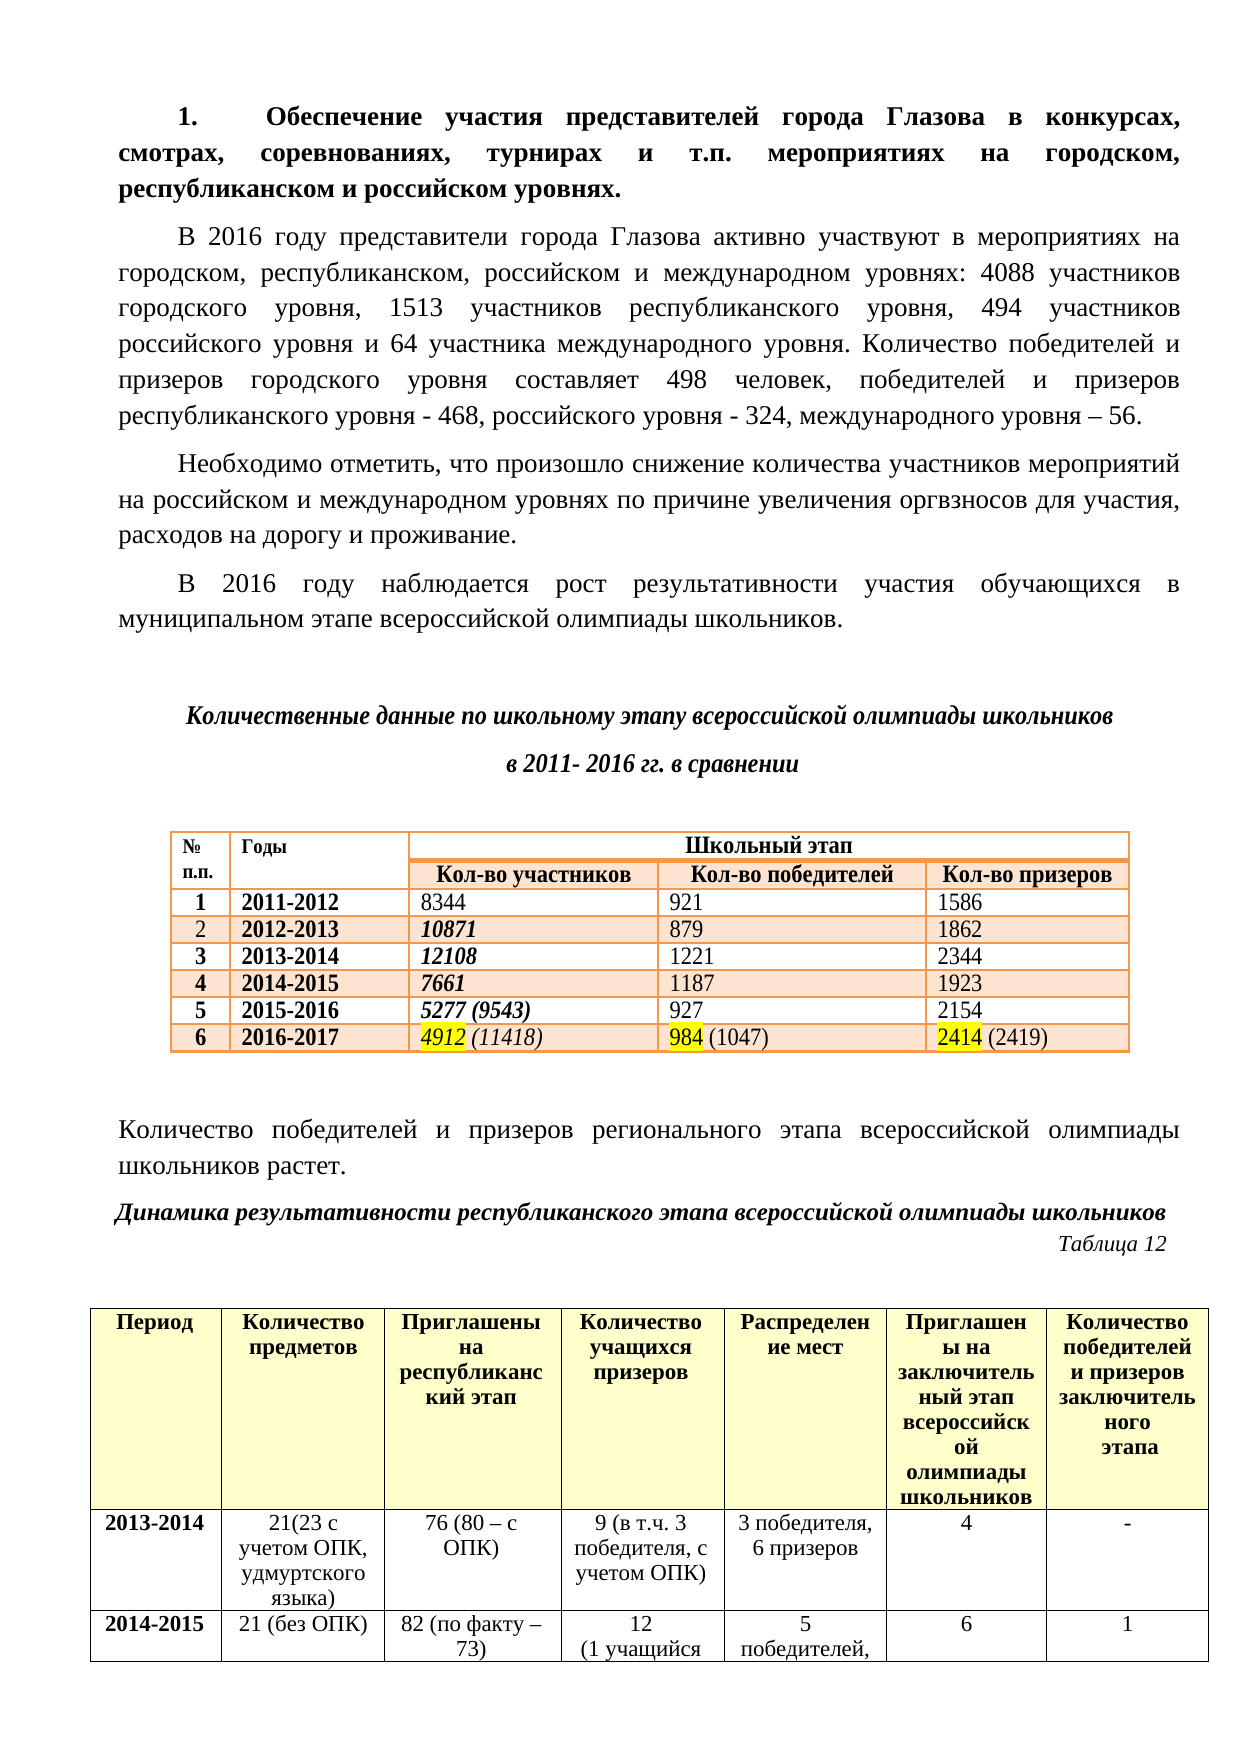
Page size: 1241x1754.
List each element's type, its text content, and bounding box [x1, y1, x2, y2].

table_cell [562, 1611, 724, 1661]
table_header Период [91, 1309, 221, 1509]
text Динамика результативности республиканского этапа всероссийской олимпиады школьников Таблица 12 [62, 1197, 1166, 1256]
table_cell 2154 [927, 998, 1128, 1023]
table_cell 6 [887, 1611, 1046, 1661]
list В 2016 году наблюдается рост результативности участия обучающихся в муниципальном этапе всероссийской олимпиады школьников. [118, 567, 1181, 633]
table_cell 4 [887, 1510, 1046, 1610]
table_cell 3 [172, 944, 229, 969]
table_cell 1221 [659, 944, 925, 969]
text в 2011- 2016 гг. в сравнении [118, 747, 1181, 778]
table_header Количество победителей и призеров заключительного этапа [1047, 1309, 1208, 1509]
table_cell 21 (без ОПК) [222, 1611, 384, 1661]
list Необходимо отметить, что произошло снижение количества участников мероприятий на российском и международном уровнях по причине увеличения оргвзносов для участия, расходов на дорогу и проживание. [118, 447, 1181, 549]
table_header № п.п. [172, 833, 229, 888]
table_cell 2012-2013 [231, 917, 408, 942]
table_cell 2013-2014 [231, 944, 408, 969]
table_cell 2414 (2419) [982, 1025, 1128, 1050]
table_header Школьный этап [410, 833, 1128, 858]
table_cell 2344 [927, 944, 1128, 969]
table_cell 1 [1047, 1611, 1208, 1661]
list В 2016 году представители города Глазова активно участвуют в мероприятиях на городском, республиканском, российском и международном уровнях: 4088 участников городского уровня, 1513 участников республиканского уровня, 494 участников российского уровня и 64 участника международного уровня. Количество победителей и призеров городского уровня составляет 498 человек, победителей и призеров республиканского уровня - 468, российского уровня - 324, международного уровня – 56. [118, 220, 1181, 430]
table_header Количество учащихся призеров [562, 1309, 724, 1509]
table_cell 1862 [927, 917, 1128, 942]
table_cell 5 [172, 998, 229, 1023]
table_cell 2011-2012 [231, 890, 408, 915]
table_header Годы [231, 833, 408, 888]
table_cell 1 [172, 890, 229, 915]
table_cell 2016-2017 [231, 1025, 408, 1050]
table_cell 4 [172, 971, 229, 996]
table_cell 921 [659, 890, 925, 915]
table_cell 76 (80 – с ОПК) [385, 1510, 561, 1610]
table_cell 82 (по факту – 73) [385, 1611, 561, 1661]
table_cell 4912 (11418) [466, 1025, 657, 1050]
table_cell 1586 [927, 890, 1128, 915]
table_cell 6 [172, 1025, 229, 1050]
table_cell Кол-во победителей [659, 863, 925, 888]
table_header Приглашены на заключительный этап всероссийской олимпиады школьников [887, 1309, 1046, 1509]
table_header Распределение мест [725, 1309, 886, 1509]
table_cell 2013-2014 [91, 1510, 221, 1610]
text Количественные данные по школьному этапу всероссийской олимпиады школьников [118, 699, 1181, 730]
table_cell 9 (в т.ч. 3 победителя, с учетом ОПК) [562, 1510, 724, 1610]
table_cell 1923 [927, 971, 1128, 996]
table_cell 21(23 с учетом ОПК, удмуртского языка) [222, 1510, 384, 1610]
table_cell 927 [659, 998, 925, 1023]
table_header Количество предметов [222, 1309, 384, 1509]
table_cell 2014-2015 [231, 971, 408, 996]
table_cell 2014-2015 [91, 1611, 221, 1661]
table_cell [725, 1611, 886, 1661]
text Количество победителей и призеров регионального этапа всероссийской олимпиады школьников растет. [118, 1113, 1181, 1180]
table_cell Кол-во призеров [927, 863, 1128, 888]
table_cell - [1047, 1510, 1208, 1610]
list Обеспечение участия представителей города Глазова в конкурсах, смотрах, соревнованиях, турнирах и т.п. мероприятиях на городском, республиканском и российском уровнях. [118, 100, 1181, 203]
table_cell 7661 [410, 971, 657, 996]
table_cell 1187 [659, 971, 925, 996]
table_cell 984 (1047) [703, 1025, 925, 1050]
table_cell 8344 [410, 890, 657, 915]
table_cell 5277 (9543) [410, 998, 657, 1023]
table_cell 2015-2016 [231, 998, 408, 1023]
table_cell 10871 [410, 917, 657, 942]
table_cell 879 [659, 917, 925, 942]
table_cell 2 [172, 917, 229, 942]
table_cell 3 победителя, 6 призеров [725, 1510, 886, 1610]
table_header Приглашены на республиканский этап [385, 1309, 561, 1509]
table_cell Кол-во участников [410, 863, 657, 888]
table_cell 12108 [410, 944, 657, 969]
